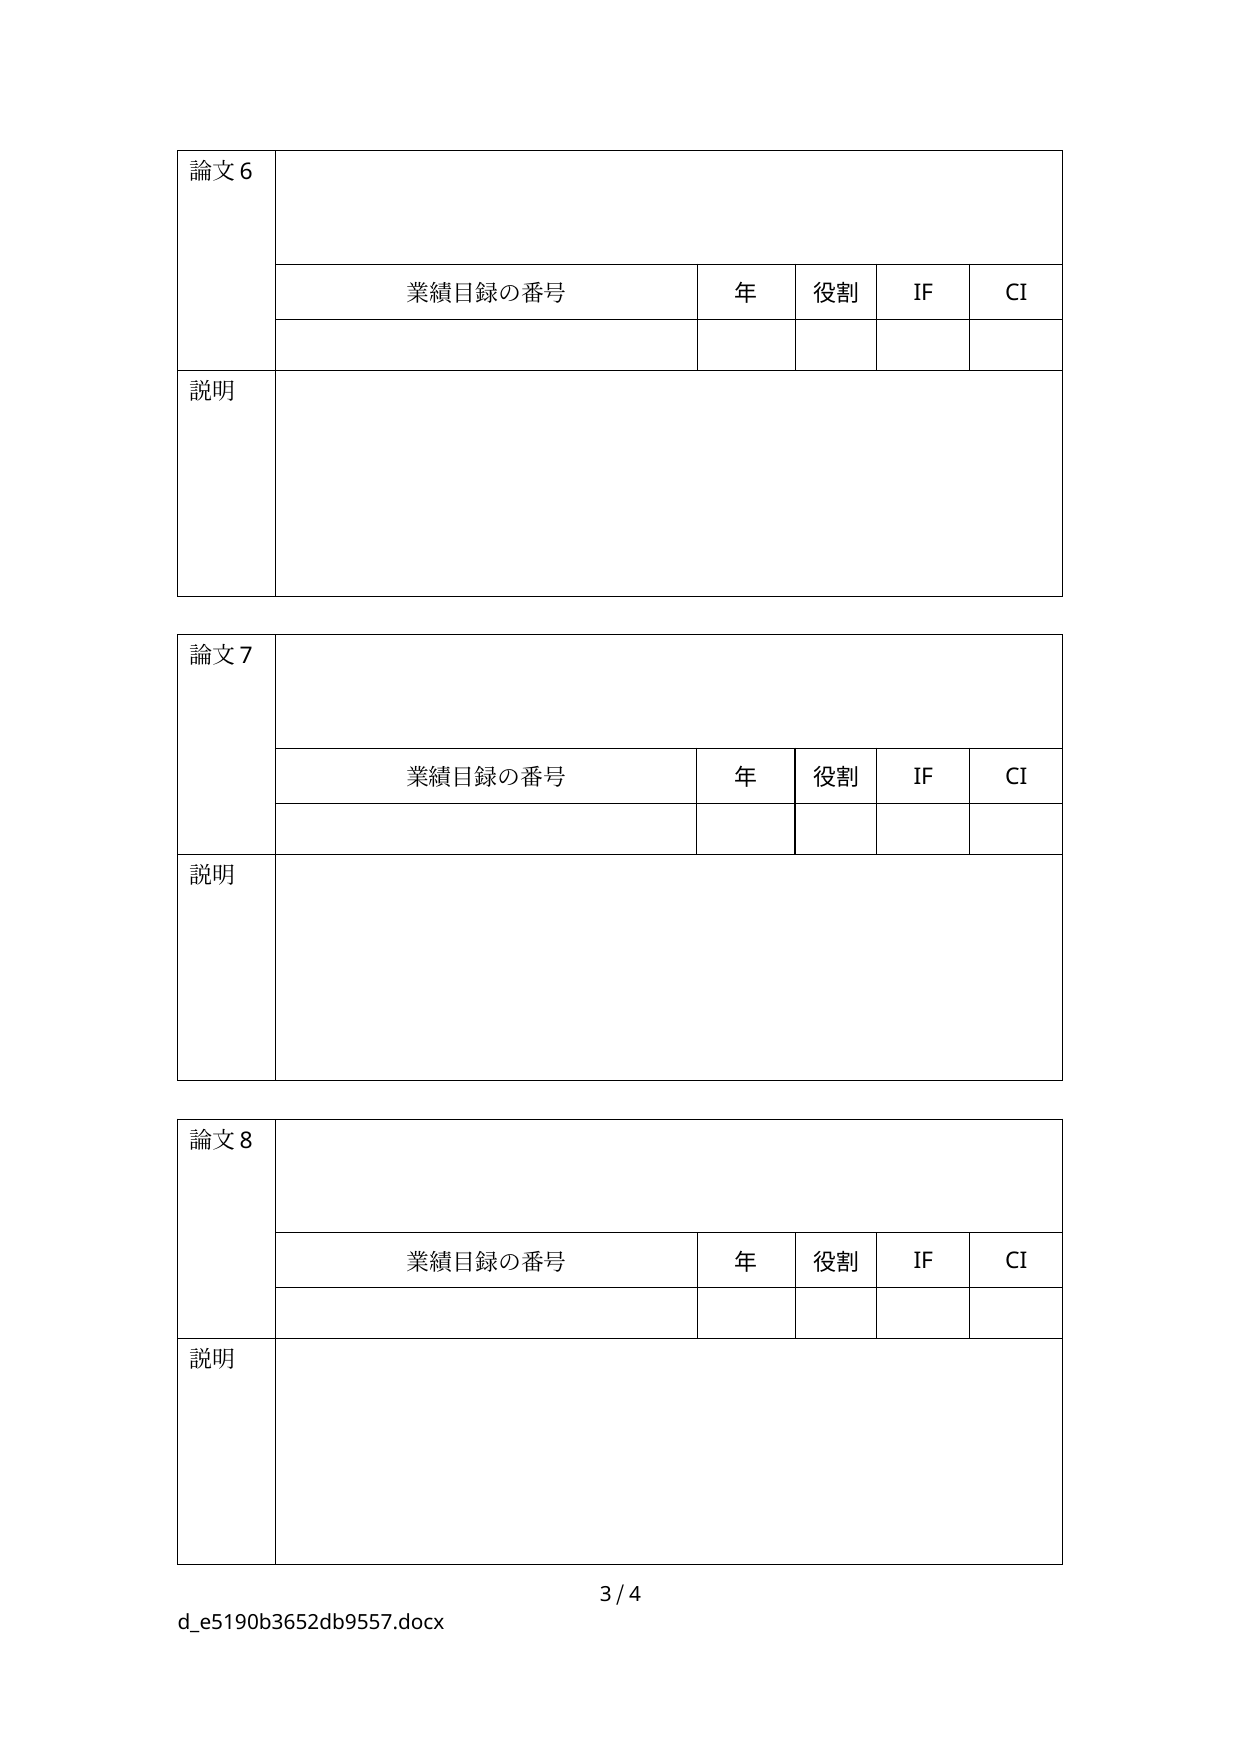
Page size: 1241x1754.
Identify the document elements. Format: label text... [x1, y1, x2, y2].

table_cell [276, 371, 1062, 596]
table_cell 役割 [796, 1233, 876, 1287]
table_cell 年 [698, 1233, 795, 1287]
table_header 論文7 [178, 635, 275, 854]
table_cell [970, 804, 1062, 854]
table_cell 役割 [796, 265, 876, 318]
table_cell CI [970, 1233, 1062, 1287]
table_cell [697, 804, 794, 854]
table_cell 業績目録の番号 [276, 265, 697, 318]
table_cell IF [877, 1233, 969, 1287]
table_cell [276, 855, 1062, 1080]
table_cell 説明 [178, 855, 275, 1080]
table_cell 年 [697, 749, 794, 803]
table_cell [698, 320, 795, 369]
table_cell [970, 320, 1062, 369]
table_cell [796, 1288, 876, 1338]
table_cell 説明 [178, 1339, 275, 1564]
table_cell 年 [698, 265, 795, 318]
table_cell [970, 1288, 1062, 1338]
table_cell [276, 320, 697, 369]
table_cell [796, 804, 876, 854]
table_cell CI [970, 749, 1062, 803]
table_cell [877, 1288, 969, 1338]
table_cell [276, 151, 1062, 263]
table_header [276, 635, 1062, 748]
table_cell 業績目録の番号 [276, 749, 696, 803]
table_header 論文8 [178, 1120, 275, 1338]
table_cell 説明 [178, 371, 275, 596]
table_cell [877, 320, 969, 369]
table_cell [796, 320, 876, 369]
table_cell CI [970, 265, 1062, 318]
table_cell [276, 1339, 1062, 1564]
table_cell IF [877, 265, 969, 318]
table_cell 論文6 [178, 151, 275, 369]
table_cell [877, 804, 969, 854]
table_cell [698, 1288, 795, 1338]
table_cell [276, 804, 696, 854]
table_cell 業績目録の番号 [276, 1233, 697, 1287]
table_cell IF [877, 749, 969, 803]
table_cell [276, 1288, 697, 1338]
table_cell 役割 [796, 749, 876, 803]
table_header [276, 1120, 1062, 1232]
